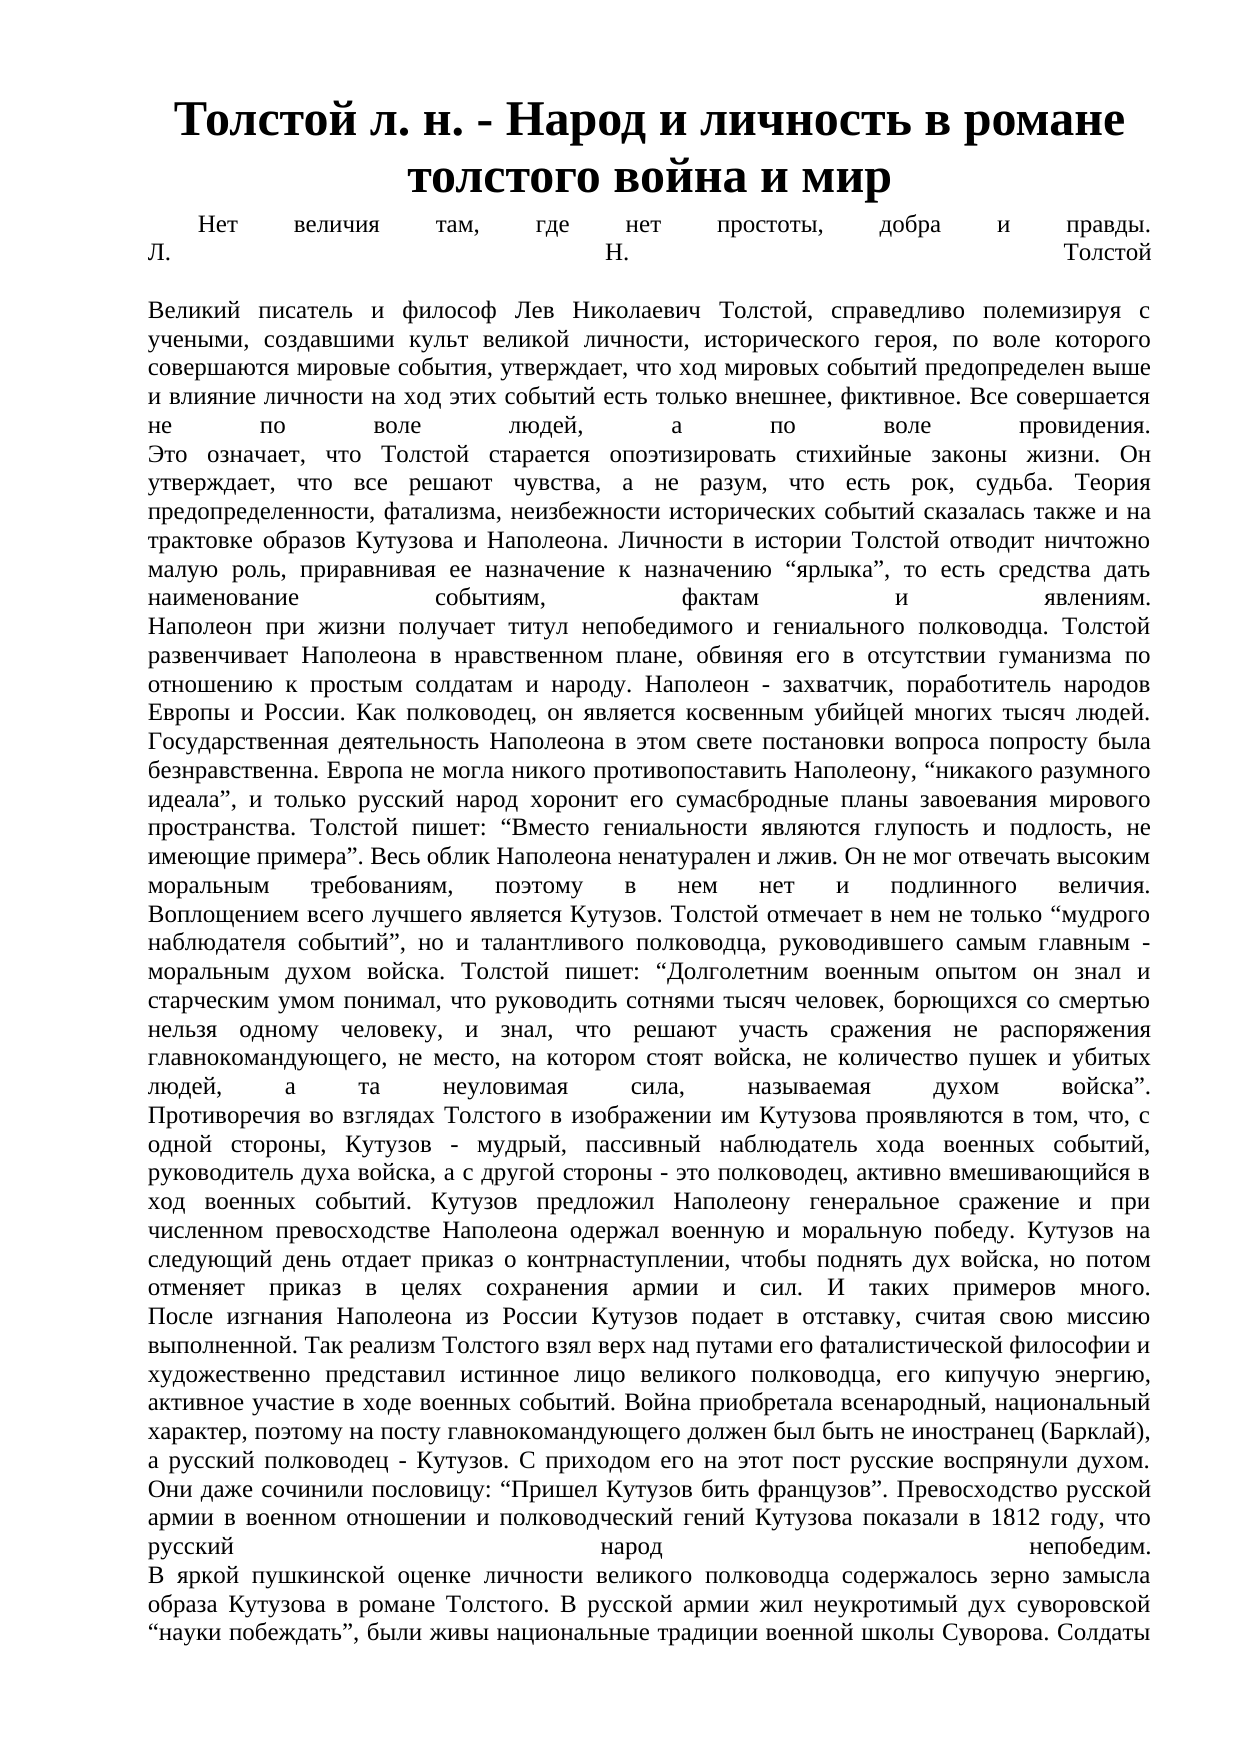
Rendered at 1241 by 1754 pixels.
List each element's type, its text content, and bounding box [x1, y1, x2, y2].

subtitle Толстой л. н. - Народ и личность в романе толстого война и мир [148, 88, 1152, 203]
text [148, 209, 1152, 1646]
